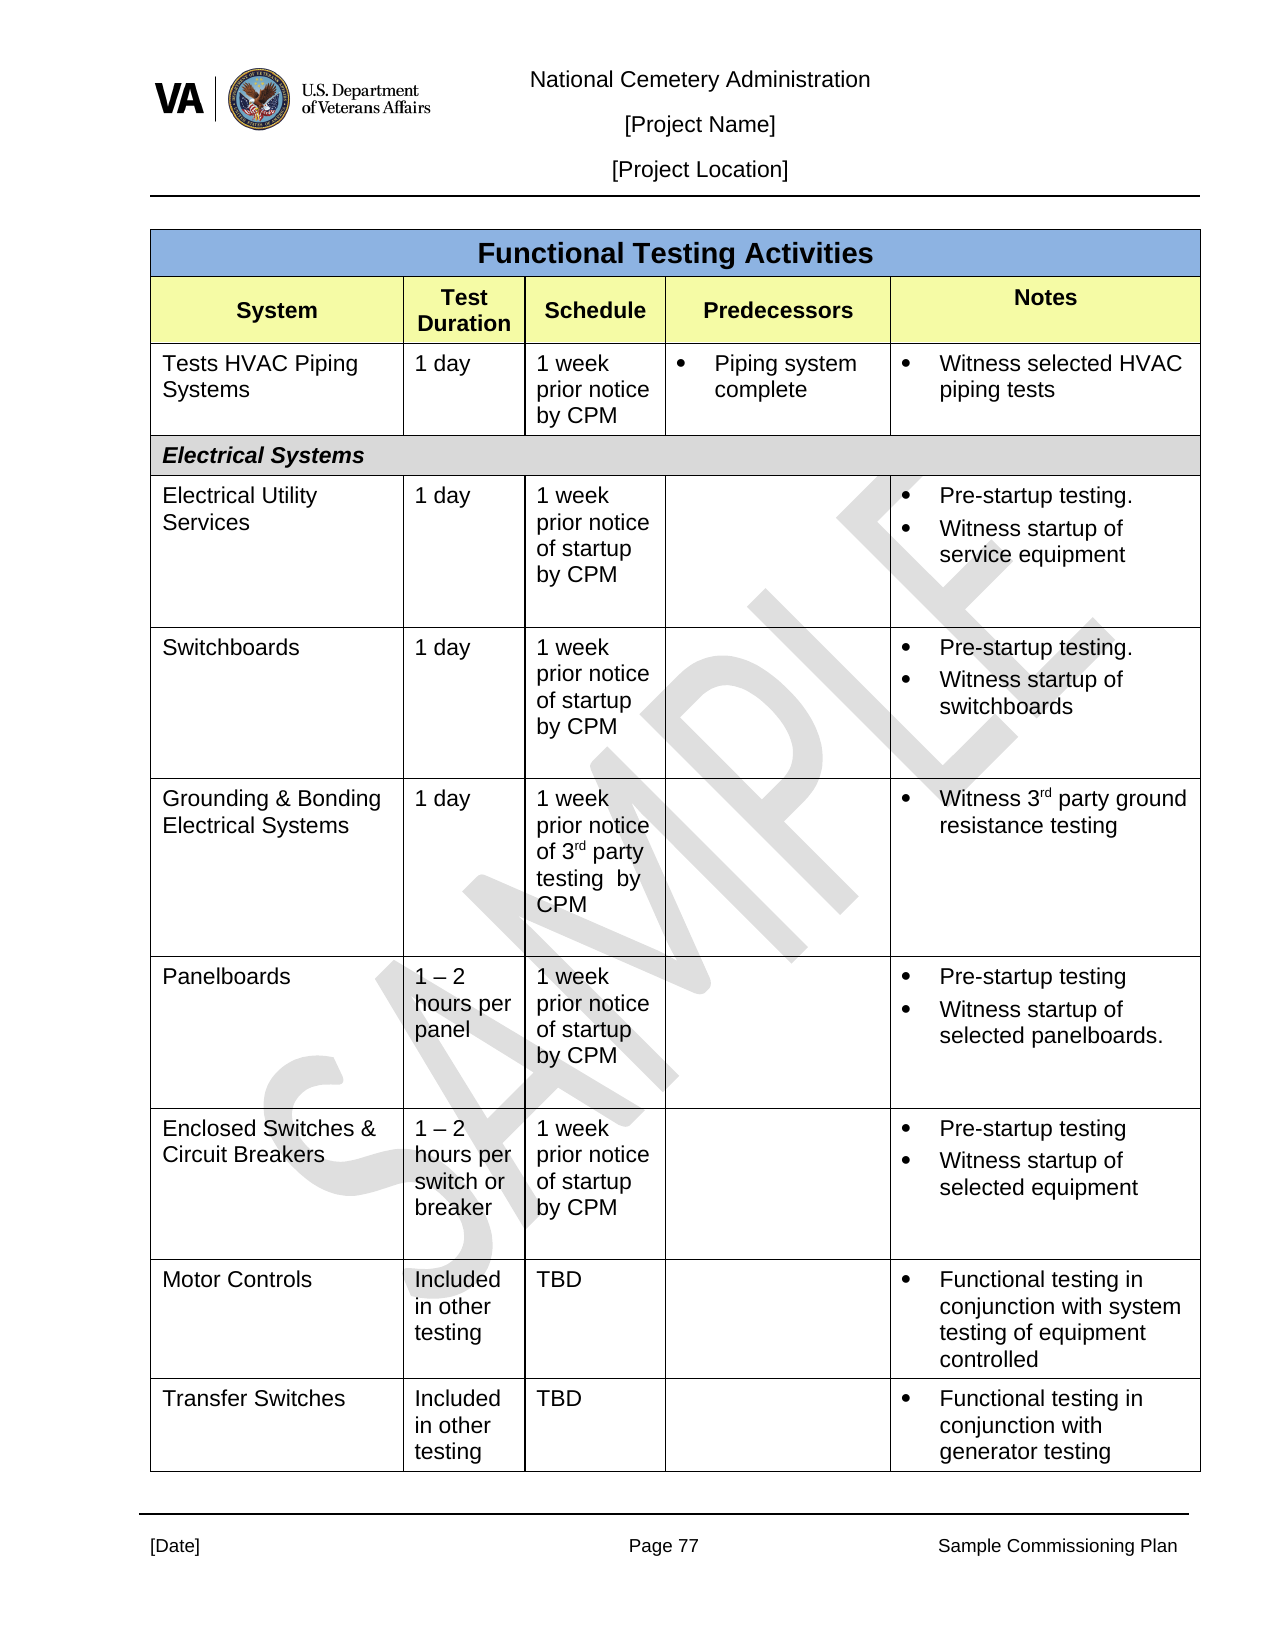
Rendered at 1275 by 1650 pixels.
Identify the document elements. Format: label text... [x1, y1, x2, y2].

table_cell Pre-startup testing Witness startup of selected equipment [891, 1109, 1200, 1259]
table_cell 1 – 2 hours per panel [404, 957, 524, 1108]
table_cell [666, 1379, 890, 1471]
table_cell [666, 779, 890, 956]
table_cell System [151, 277, 403, 342]
table_cell Transfer Switches [151, 1379, 403, 1471]
table_cell [666, 1109, 890, 1259]
table_cell 1 day [404, 628, 524, 778]
table_cell Panelboards [151, 957, 403, 1108]
table_cell [666, 628, 890, 778]
table_cell Pre-startup testing. Witness startup of service equipment [891, 476, 1200, 627]
table_cell TBD [526, 1379, 665, 1471]
table_cell 1 week prior notice of startup by CPM [526, 628, 665, 778]
table_cell Witness selected HVAC piping tests [891, 344, 1200, 435]
table_cell Switchboards [151, 628, 403, 778]
table_cell Enclosed Switches & Circuit Breakers [151, 1109, 403, 1259]
table_cell 1 week prior notice of startup by CPM [526, 957, 665, 1108]
table_cell Electrical Utility Services [151, 476, 403, 627]
picture [138, 60, 448, 143]
table_cell Electrical Systems [151, 436, 1200, 475]
table_cell Tests HVAC Piping Systems [151, 344, 403, 435]
table_cell 1 day [404, 476, 524, 627]
table_cell [666, 957, 890, 1108]
table_cell Pre-startup testing. Witness startup of switchboards [891, 628, 1200, 778]
table_cell [666, 1260, 890, 1378]
table_cell 1 week prior notice of startup by CPM [526, 1109, 665, 1259]
table_cell 1 week prior notice of startup by CPM [526, 476, 665, 627]
table_cell Functional testing in conjunction with generator testing [891, 1379, 1200, 1471]
table_cell Notes [891, 277, 1200, 342]
table_cell 1 week prior notice of 3rd party testing by CPM [526, 779, 665, 956]
table_cell Pre-startup testing Witness startup of selected panelboards. [891, 957, 1200, 1108]
table_cell TBD [526, 1260, 665, 1378]
table_cell Test Duration [404, 277, 524, 342]
table_cell Grounding & Bonding Electrical Systems [151, 779, 403, 956]
table_cell Schedule [526, 277, 665, 342]
table_cell Motor Controls [151, 1260, 403, 1378]
table_cell 1 day [404, 344, 524, 435]
table_cell Included in other testing [404, 1260, 524, 1378]
table_cell Functional testing in conjunction with system testing of equipment controlled [891, 1260, 1200, 1378]
table_cell 1 – 2 hours per switch or breaker [404, 1109, 524, 1259]
table_cell Witness 3rd party ground resistance testing [891, 779, 1200, 956]
table_cell Included in other testing [404, 1379, 524, 1471]
table_cell 1 week prior notice by CPM [526, 344, 665, 435]
table_header Functional Testing Activities [151, 230, 1200, 276]
table_cell [666, 476, 890, 627]
table_cell Predecessors [666, 277, 890, 342]
table_cell 1 day [404, 779, 524, 956]
table_cell Piping system complete [666, 344, 890, 435]
